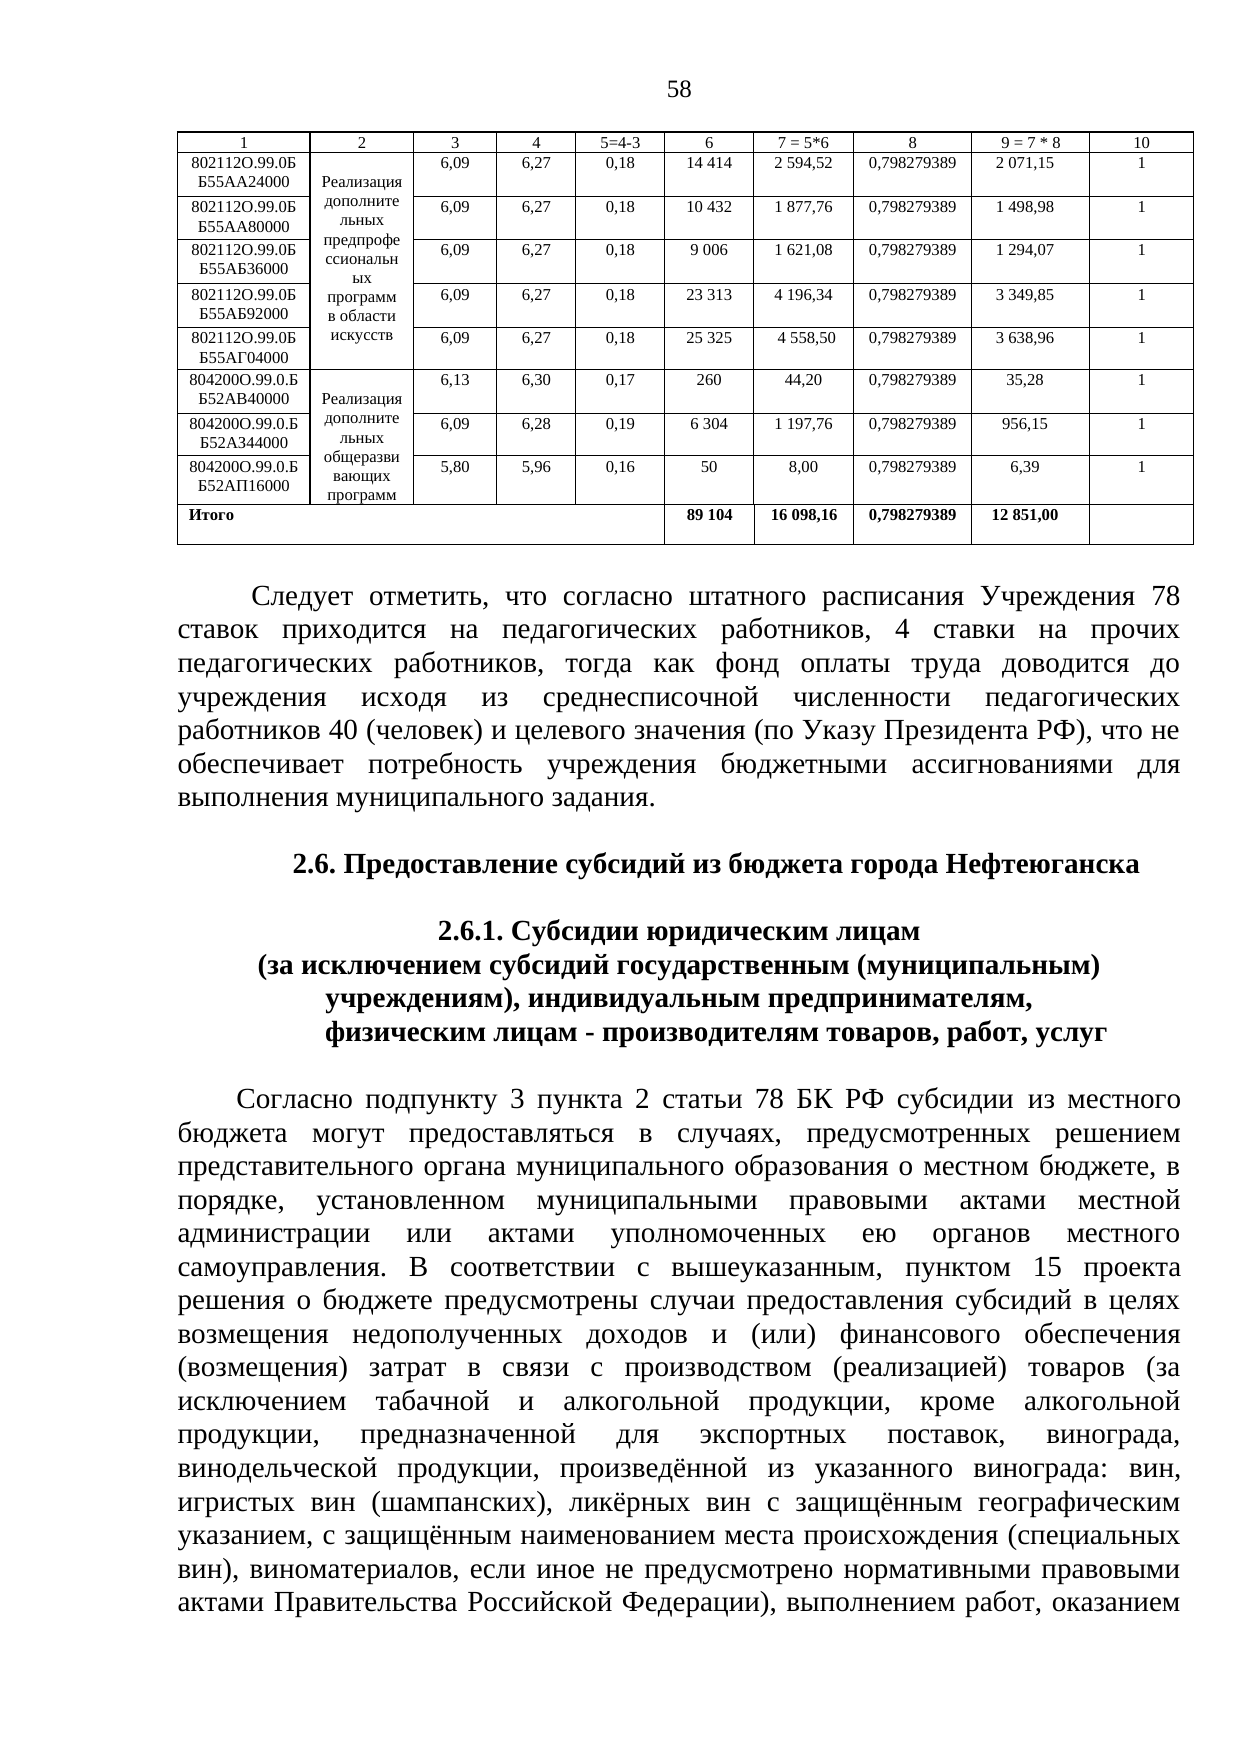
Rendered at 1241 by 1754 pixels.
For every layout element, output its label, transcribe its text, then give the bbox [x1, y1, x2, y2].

table_cell 6,09 [414, 284, 496, 327]
table_cell 802112О.99.0ББ55АГ04000 [178, 328, 309, 369]
table_cell 5,80 [414, 456, 496, 504]
table_cell 802112О.99.0ББ55АА80000 [178, 197, 309, 239]
table_cell 1 [1090, 328, 1193, 369]
table_cell 44,20 [754, 370, 853, 412]
table_cell 6,09 [414, 153, 496, 196]
table_cell 0,19 [576, 414, 664, 455]
table_cell 1 [1090, 284, 1193, 327]
table_cell 0,18 [576, 328, 664, 369]
table_cell 0,18 [576, 153, 664, 196]
table_cell 956,15 [972, 414, 1089, 455]
table_cell 6,09 [414, 414, 496, 455]
table_cell 0,798279389 [854, 414, 971, 455]
text физическим лицам - производителям товаров, работ, услуг [177, 1014, 1181, 1048]
table_cell 0,16 [576, 456, 664, 504]
table_cell 8,00 [754, 456, 853, 504]
table_cell 10 432 [665, 197, 753, 239]
table_cell 2 071,15 [972, 153, 1089, 196]
table_cell 6,27 [497, 284, 575, 327]
table_cell 804200О.99.0.ББ52АП16000 [178, 456, 309, 504]
table_cell [1090, 505, 1193, 543]
table_cell 3 349,85 [972, 284, 1089, 327]
table_cell 6,30 [497, 370, 575, 412]
table_cell Реализация дополнительных общеразвивающих программ [311, 370, 413, 504]
table_cell 1 [1090, 456, 1193, 504]
table_cell 1 [178, 133, 309, 152]
table_cell Итого [178, 505, 664, 543]
table_cell 25 325 [665, 328, 753, 369]
table_cell 8 [854, 133, 971, 152]
table_cell 1 [1090, 370, 1193, 412]
table_cell 0,798279389 [854, 153, 971, 196]
table_cell 802112О.99.0ББ55АБ92000 [178, 284, 309, 327]
table_cell 89 104 [665, 505, 754, 543]
table_cell 4 558,50 [754, 328, 853, 369]
table_cell 6,39 [972, 456, 1089, 504]
table_cell 35,28 [972, 370, 1089, 412]
table_cell 6 304 [665, 414, 753, 455]
table_cell 6,27 [497, 328, 575, 369]
table_cell 0,798279389 [854, 370, 971, 412]
table_cell 50 [665, 456, 753, 504]
table_cell 6,28 [497, 414, 575, 455]
table_cell 6,27 [497, 197, 575, 239]
text 2.6.1. Субсидии юридическим лицам [177, 913, 1181, 947]
table_cell 1 [1090, 197, 1193, 239]
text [177, 1081, 1181, 1618]
table_cell 4 196,34 [754, 284, 853, 327]
table_cell 3 [414, 133, 496, 152]
table_cell 0,18 [576, 197, 664, 239]
table_cell 5,96 [497, 456, 575, 504]
table_cell 1 294,07 [972, 240, 1089, 283]
table_cell 0,798279389 [854, 197, 971, 239]
table_cell 23 313 [665, 284, 753, 327]
table_cell 1 [1090, 414, 1193, 455]
table_cell 0,798279389 [854, 240, 971, 283]
table_cell 0,798279389 [854, 328, 971, 369]
table_cell 6,27 [497, 153, 575, 196]
table_cell 4 [497, 133, 575, 152]
table_cell 2 [311, 133, 413, 152]
table_cell 6,27 [497, 240, 575, 283]
table_cell 0,18 [576, 284, 664, 327]
table_cell 1 498,98 [972, 197, 1089, 239]
table_cell 802112О.99.0ББ55АБ36000 [178, 240, 309, 283]
table_cell 1 [1090, 240, 1193, 283]
table_cell 804200О.99.0.ББ52АВ40000 [178, 370, 309, 412]
text 2.6. Предоставление субсидий из бюджета города Нефтеюганска [177, 846, 1181, 880]
table_cell 802112О.99.0ББ55АА24000 [178, 153, 309, 196]
table_cell 6 [665, 133, 753, 152]
table_cell 1 197,76 [754, 414, 853, 455]
table_cell 0,17 [576, 370, 664, 412]
table_cell 1 [1090, 153, 1193, 196]
table_cell 6,09 [414, 240, 496, 283]
table_cell 0,798279389 [854, 284, 971, 327]
table_cell 1 621,08 [754, 240, 853, 283]
table_cell 0,798279389 [854, 505, 971, 543]
table_cell 12 851,00 [972, 505, 1089, 543]
table_cell 0,798279389 [854, 456, 971, 504]
table_cell 9 006 [665, 240, 753, 283]
table_cell 2 594,52 [754, 153, 853, 196]
text Следует отметить, что согласно штатного расписания Учреждения 78 ставок приходится на педагогических работников, 4 ставки на прочих педагогических работников, тогда как фонд оплаты труда доводится до учреждения исходя из среднесписочной численности педагогических работников 40 (человек) и целевого значения (по Указу Президента РФ), что не обеспечивает потребность учреждения бюджетными ассигнованиями для выполнения муниципального задания. [177, 578, 1181, 813]
table_cell 16 098,16 [755, 505, 853, 543]
table_cell 1 877,76 [754, 197, 853, 239]
table_cell 5=4-3 [576, 133, 664, 152]
table_cell 9 = 7 * 8 [972, 133, 1089, 152]
table_cell 7 = 5*6 [754, 133, 853, 152]
text (за исключением субсидий государственным (муниципальным) учреждениям), индивидуальным предпринимателям, [177, 947, 1181, 1014]
table_cell 804200О.99.0.ББ52АЗ44000 [178, 414, 309, 455]
table_cell 260 [665, 370, 753, 412]
table_cell 6,13 [414, 370, 496, 412]
table_cell 6,09 [414, 328, 496, 369]
table_cell 10 [1090, 133, 1193, 152]
table_cell 0,18 [576, 240, 664, 283]
table_cell 6,09 [414, 197, 496, 239]
table_cell Реализация дополнительных предпрофессиональных программ в области искусств [311, 153, 413, 369]
table_cell 14 414 [665, 153, 753, 196]
table_cell 3 638,96 [972, 328, 1089, 369]
